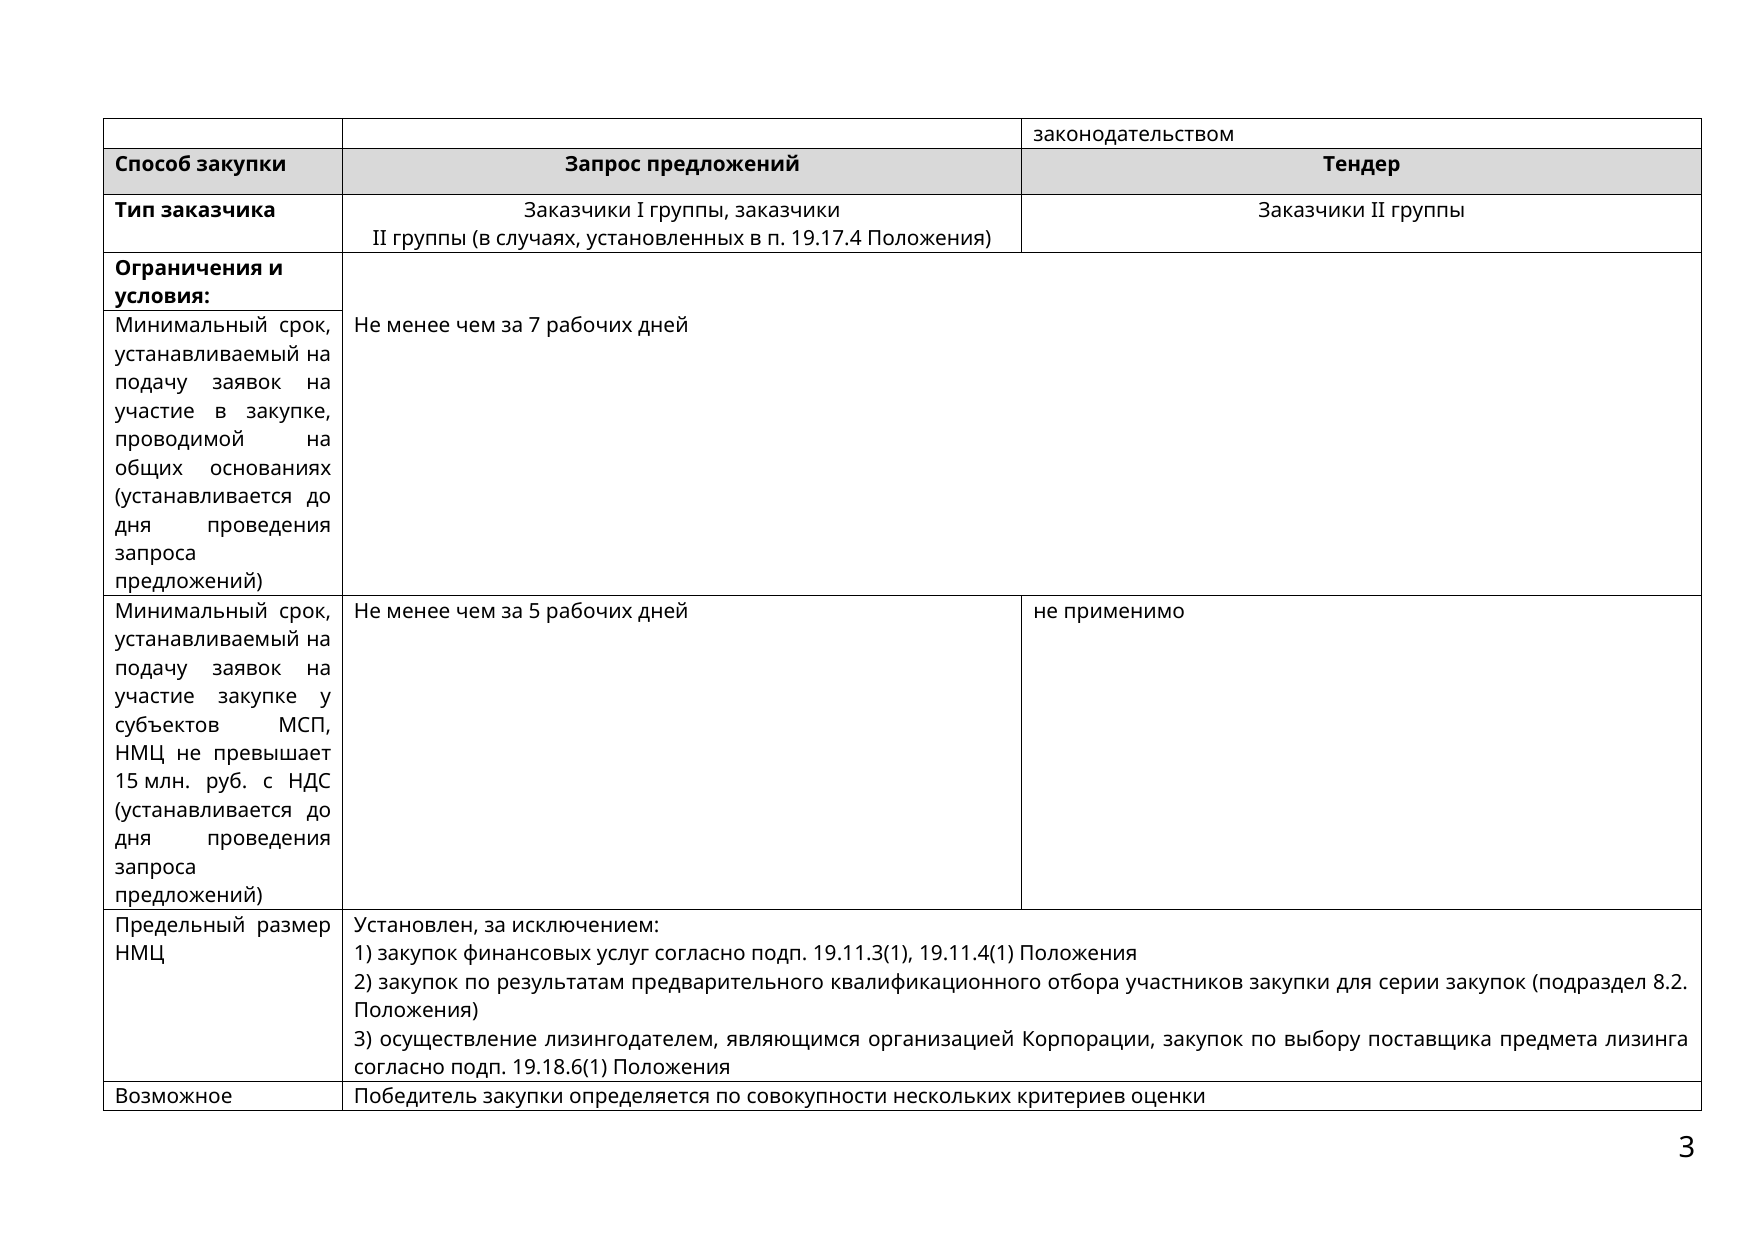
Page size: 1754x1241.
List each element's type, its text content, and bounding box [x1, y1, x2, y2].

table_cell Минимальный срок, устанавливаемый на подачу заявок на участие в закупке, проводимой на общих основаниях (устанавливается до дня проведения запроса предложений) [104, 311, 342, 595]
table_cell Запрос предложений [343, 149, 1021, 194]
table_cell не применимо [1022, 596, 1701, 909]
table_cell Ограничения и условия: [104, 253, 342, 309]
table_cell Не менее чем за 5 рабочих дней [343, 596, 1021, 909]
table_cell Заказчики II группы [1022, 195, 1701, 252]
table_cell Минимальный срок, устанавливаемый на подачу заявок на участие закупке у субъектов МСП, НМЦ не превышает 15 млн. руб. с НДС (устанавливается до дня проведения запроса предложений) [104, 596, 342, 909]
table_cell [343, 253, 1701, 309]
table_cell Предельный размер НМЦ [104, 910, 342, 1081]
table_cell Не менее чем за 7 рабочих дней [343, 310, 1701, 595]
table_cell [343, 1082, 1701, 1110]
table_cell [343, 119, 1021, 148]
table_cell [104, 1082, 342, 1110]
table_cell Способ закупки [104, 149, 342, 194]
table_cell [1022, 119, 1701, 148]
table_cell Заказчики I группы, заказчики II группы (в случаях, установленных в п. 19.17.4 Положения) [343, 195, 1021, 252]
table_cell Установлен, за исключением: 1) закупок финансовых услуг согласно подп. 19.11.3(1), 19.11.4(1) Положения 2) закупок по результатам предварительного квалификационного отбора участников закупки для серии закупок (подраздел 8.2. Положения) 3) осуществление лизингодателем, являющимся организацией Корпорации, закупок по выбору поставщика предмета лизинга согласно подп. 19.18.6(1) Положения [343, 910, 1701, 1081]
table_cell Тендер [1022, 149, 1701, 194]
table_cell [104, 119, 342, 148]
table_cell Тип заказчика [104, 195, 342, 252]
